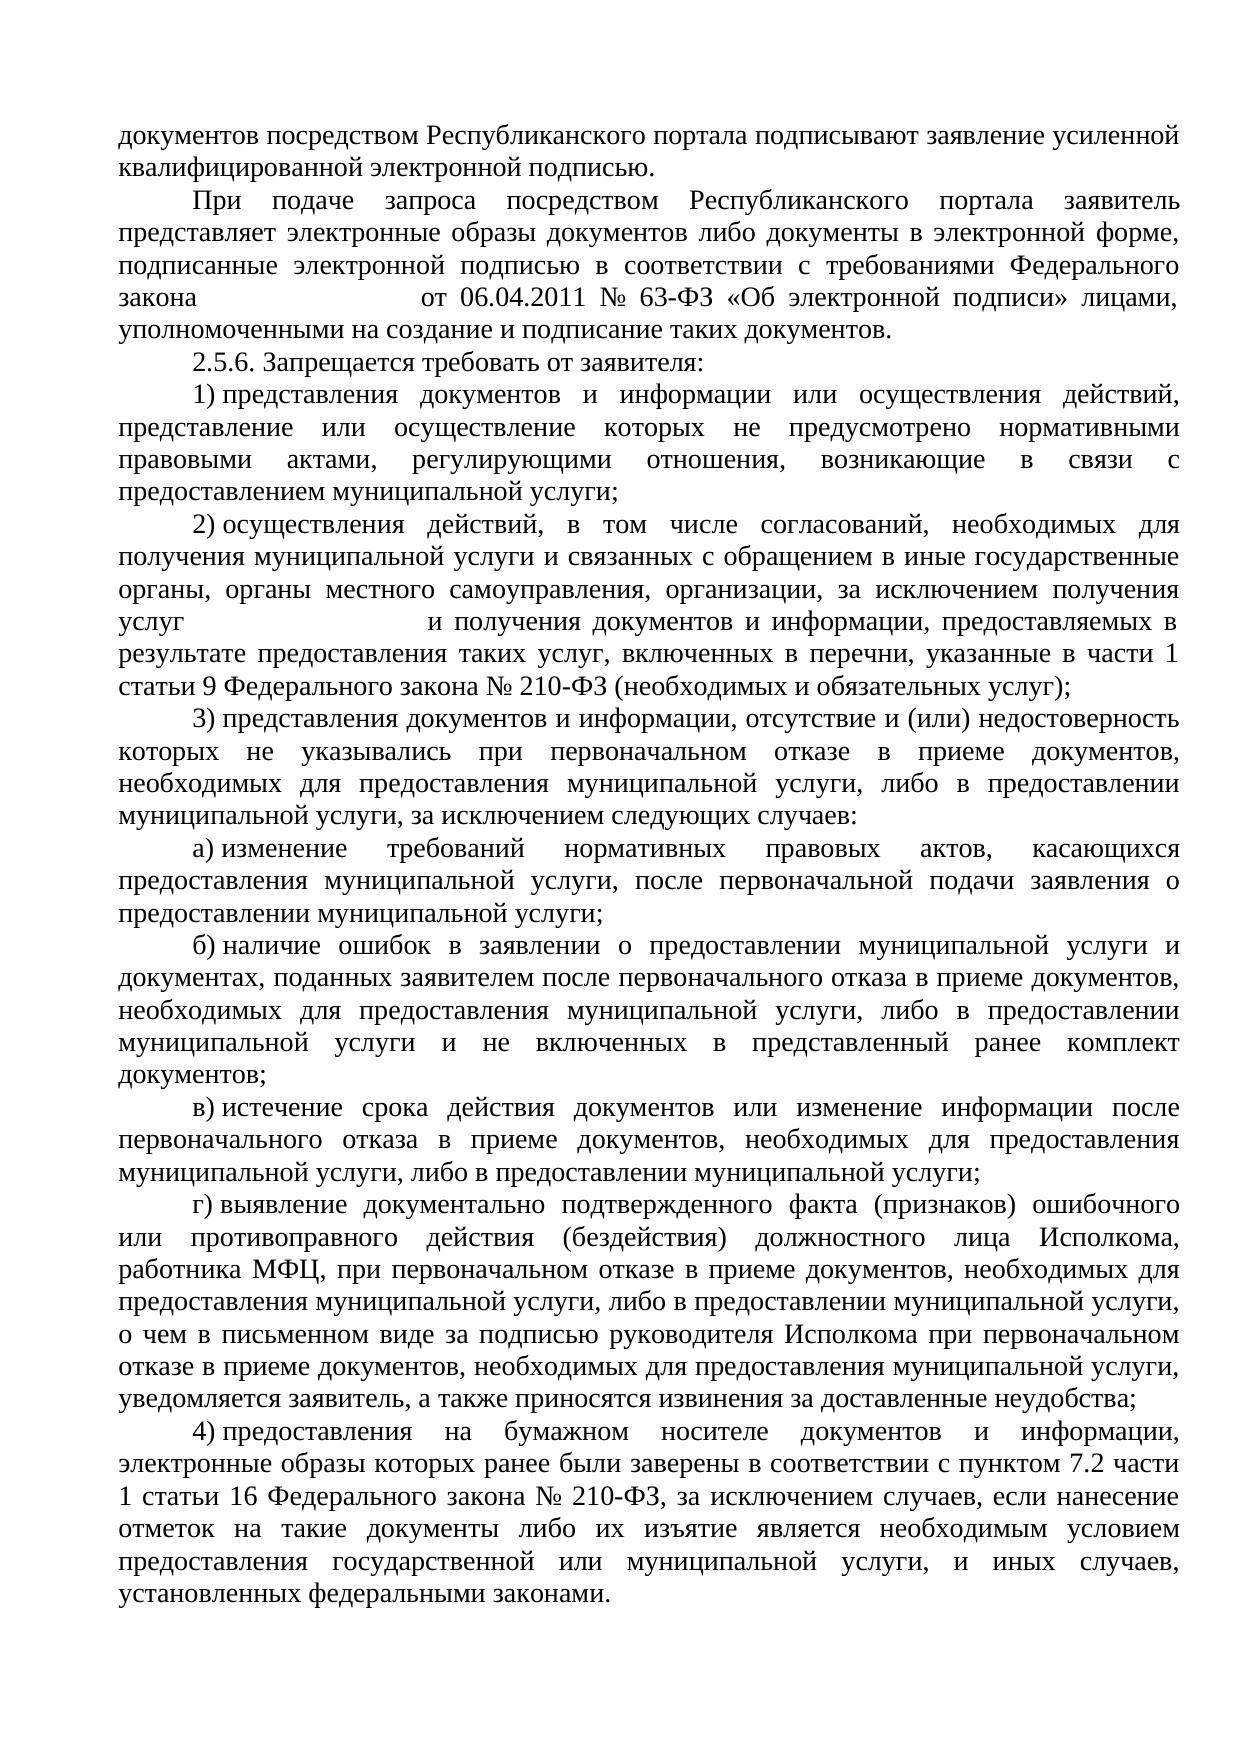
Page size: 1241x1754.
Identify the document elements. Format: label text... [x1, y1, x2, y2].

text г) выявление документально подтвержденного факта (признаков) ошибочного или противоправного действия (бездействия) должностного лица Исполкома, работника МФЦ, при первоначальном отказе в приеме документов, необходимых для предоставления муниципальной услуги, либо в предоставлении муниципальной услуги, о чем в письменном виде за подписью руководителя Исполкома при первоначальном отказе в приеме документов, необходимых для предоставления муниципальной услуги, уведомляется заявитель, а также приносятся извинения за доставленные неудобства; [118, 1187, 1181, 1414]
text б) наличие ошибок в заявлении о предоставлении муниципальной услуги и документах, поданных заявителем после первоначального отказа в приеме документов, необходимых для предоставления муниципальной услуги, либо в предоставлении муниципальной услуги и не включенных в представленный ранее комплект документов; [118, 928, 1181, 1090]
text 2.5.6. Запрещается требовать от заявителя: [118, 345, 1181, 377]
text 1) представления документов и информации или осуществления действий, представление или осуществление которых не предусмотрено нормативными правовыми актами, регулирующими отношения, возникающие в связи с предоставлением муниципальной услуги; [118, 377, 1181, 507]
text а) изменение требований нормативных правовых актов, касающихся предоставления муниципальной услуги, после первоначальной подачи заявления о предоставлении муниципальной услуги; [118, 831, 1181, 928]
text 4) предоставления на бумажном носителе документов и информации, электронные образы которых ранее были заверены в соответствии с пунктом 7.2 части 1 статьи 16 Федерального закона № 210-ФЗ, за исключением случаев, если нанесение отметок на такие документы либо их изъятие является необходимым условием предоставления государственной или муниципальной услуги, и иных случаев, установленных федеральными законами. [118, 1414, 1181, 1608]
text 3) представления документов и информации, отсутствие и (или) недостоверность которых не указывались при первоначальном отказе в приеме документов, необходимых для предоставления муниципальной услуги, либо в предоставлении муниципальной услуги, за исключением следующих случаев: [118, 701, 1181, 831]
text При подаче запроса посредством Республиканского портала заявитель представляет электронные образы документов либо документы в электронной форме, подписанные электронной подписью в соответствии с требованиями Федерального закона от 06.04.2011 № 63-ФЗ «Об электронной подписи» лицами, уполномоченными на создание и подписание таких документов. [118, 183, 1181, 345]
text 2) осуществления действий, в том числе согласований, необходимых для получения муниципальной услуги и связанных с обращением в иные государственные органы, органы местного самоуправления, организации, за исключением получения услуг и получения документов и информации, предоставляемых в результате предоставления таких услуг, включенных в перечни, указанные в части 1 статьи 9 Федерального закона № 210-ФЗ (необходимых и обязательных услуг); [118, 507, 1181, 701]
text в) истечение срока действия документов или изменение информации после первоначального отказа в приеме документов, необходимых для предоставления муниципальной услуги, либо в предоставлении муниципальной услуги; [118, 1090, 1181, 1187]
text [118, 118, 1181, 183]
